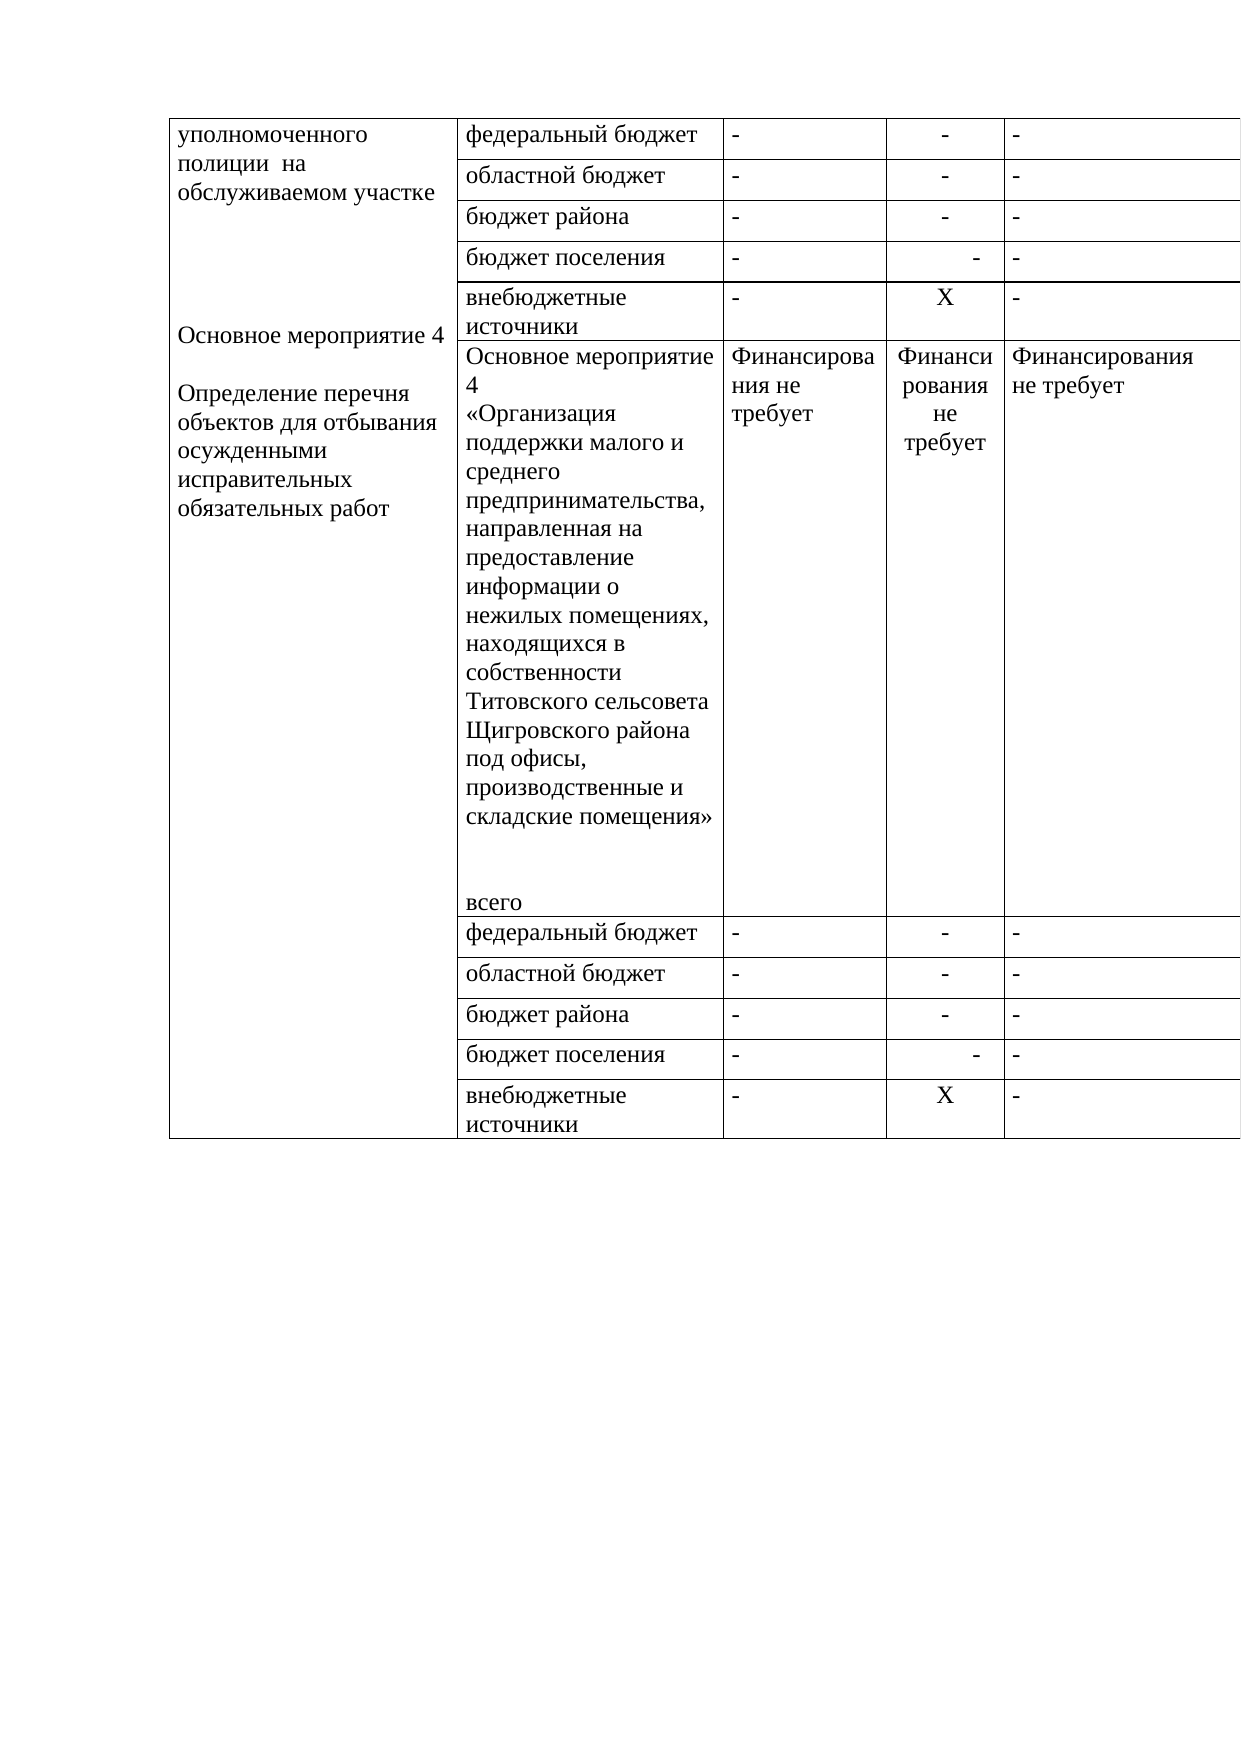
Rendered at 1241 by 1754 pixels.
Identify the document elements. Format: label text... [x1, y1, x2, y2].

table_cell бюджет поселения [458, 242, 723, 281]
table_cell - [724, 242, 886, 281]
table_cell областной бюджет [458, 958, 723, 998]
table_cell - [724, 283, 886, 340]
table_cell - [887, 201, 1004, 241]
table_cell - [1005, 917, 1240, 957]
table_cell - [1005, 999, 1240, 1038]
table_cell - [887, 160, 1004, 200]
table_cell - [887, 242, 1004, 281]
table_cell - [724, 958, 886, 998]
table_cell - [887, 917, 1004, 957]
table_cell бюджет района [458, 201, 723, 241]
table_cell Основное мероприятие 4 «Организация поддержки малого и среднего предпринимательства, направленная на предоставление информации о нежилых помещениях, находящихся в собственности Титовского сельсовета Щигровского района под офисы, производственные и складские помещения» всего [458, 341, 723, 916]
table_cell - [724, 1080, 886, 1138]
table_cell внебюджетные источники [458, 1080, 723, 1138]
table_cell - [1005, 1080, 1240, 1138]
table_cell - [724, 917, 886, 957]
table_cell - [887, 958, 1004, 998]
table_cell федеральный бюджет [458, 917, 723, 957]
table_cell - [724, 999, 886, 1038]
table_cell - [1005, 958, 1240, 998]
table_cell - [1005, 160, 1240, 200]
table_cell - [1005, 242, 1240, 281]
table_cell X [887, 1080, 1004, 1138]
table_cell - [887, 999, 1004, 1038]
table_cell бюджет поселения [458, 1040, 723, 1079]
table_cell внебюджетные источники [458, 283, 723, 340]
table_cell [170, 119, 457, 1138]
table_cell - [1005, 283, 1240, 340]
table_cell - [724, 201, 886, 241]
table_cell Финансирования не требует [1005, 341, 1240, 916]
table_cell федеральный бюджет [458, 119, 723, 159]
table_cell областной бюджет [458, 160, 723, 200]
table_cell Финансирования не требует [887, 341, 1004, 916]
table_cell - [887, 119, 1004, 159]
table_cell - [1005, 119, 1240, 159]
table_cell - [1005, 201, 1240, 241]
table_cell - [724, 1040, 886, 1079]
table_cell - [724, 160, 886, 200]
table_cell X [887, 283, 1004, 340]
table_cell Финансирования не требует [724, 341, 886, 916]
table_cell - [724, 119, 886, 159]
table_cell - [1005, 1040, 1240, 1079]
table_cell - [887, 1040, 1004, 1079]
table_cell бюджет района [458, 999, 723, 1038]
